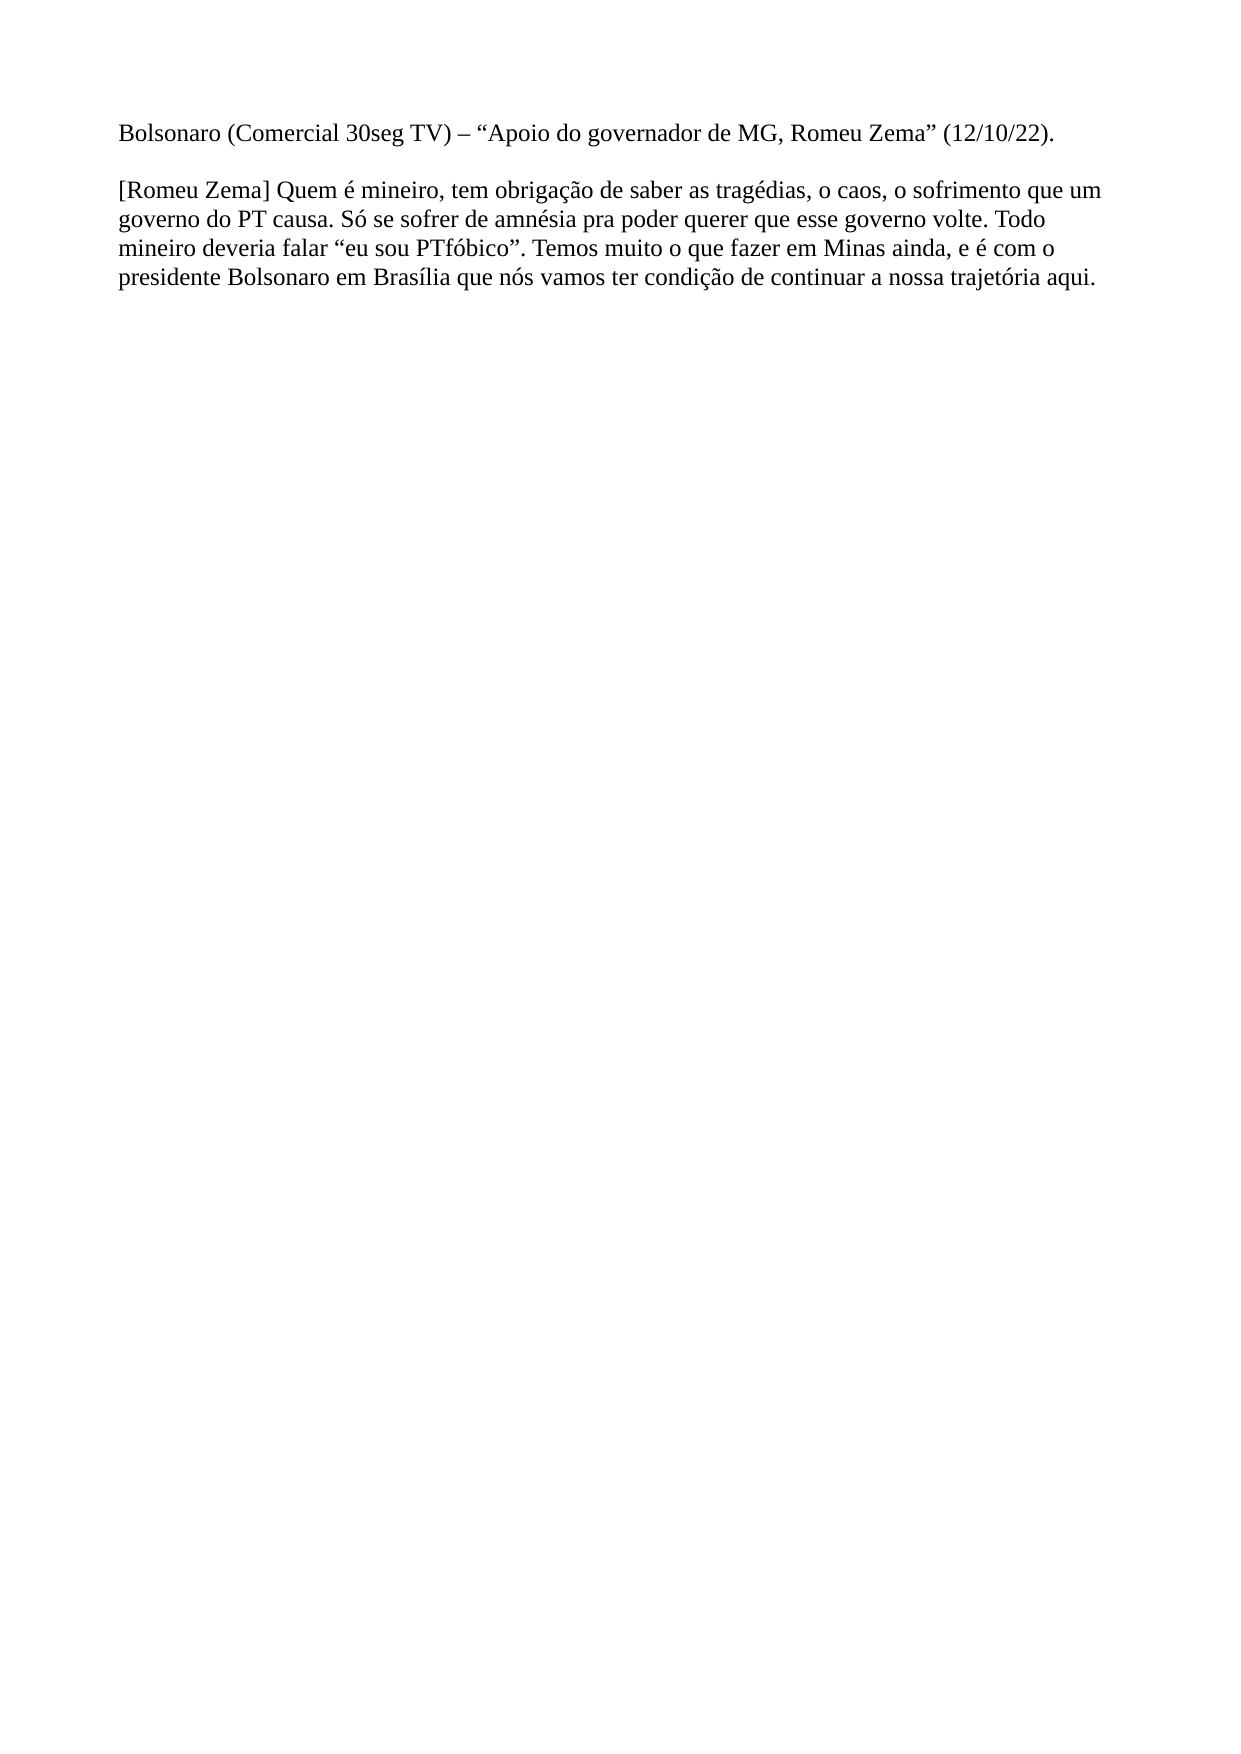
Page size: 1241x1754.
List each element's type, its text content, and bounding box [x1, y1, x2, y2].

text Bolsonaro (Comercial 30seg TV) – “Apoio do governador de MG, Romeu Zema” (12/10/22). [118, 118, 1122, 147]
text [Romeu Zema] Quem é mineiro, tem obrigação de saber as tragédias, o caos, o sofrimento que um governo do PT causa. Só se sofrer de amnésia pra poder querer que esse governo volte. Todo mineiro deveria falar “eu sou PTfóbico”. Temos muito o que fazer em Minas ainda, e é com o presidente Bolsonaro em Brasília que nós vamos ter condição de continuar a nossa trajetória aqui. [118, 176, 1122, 291]
